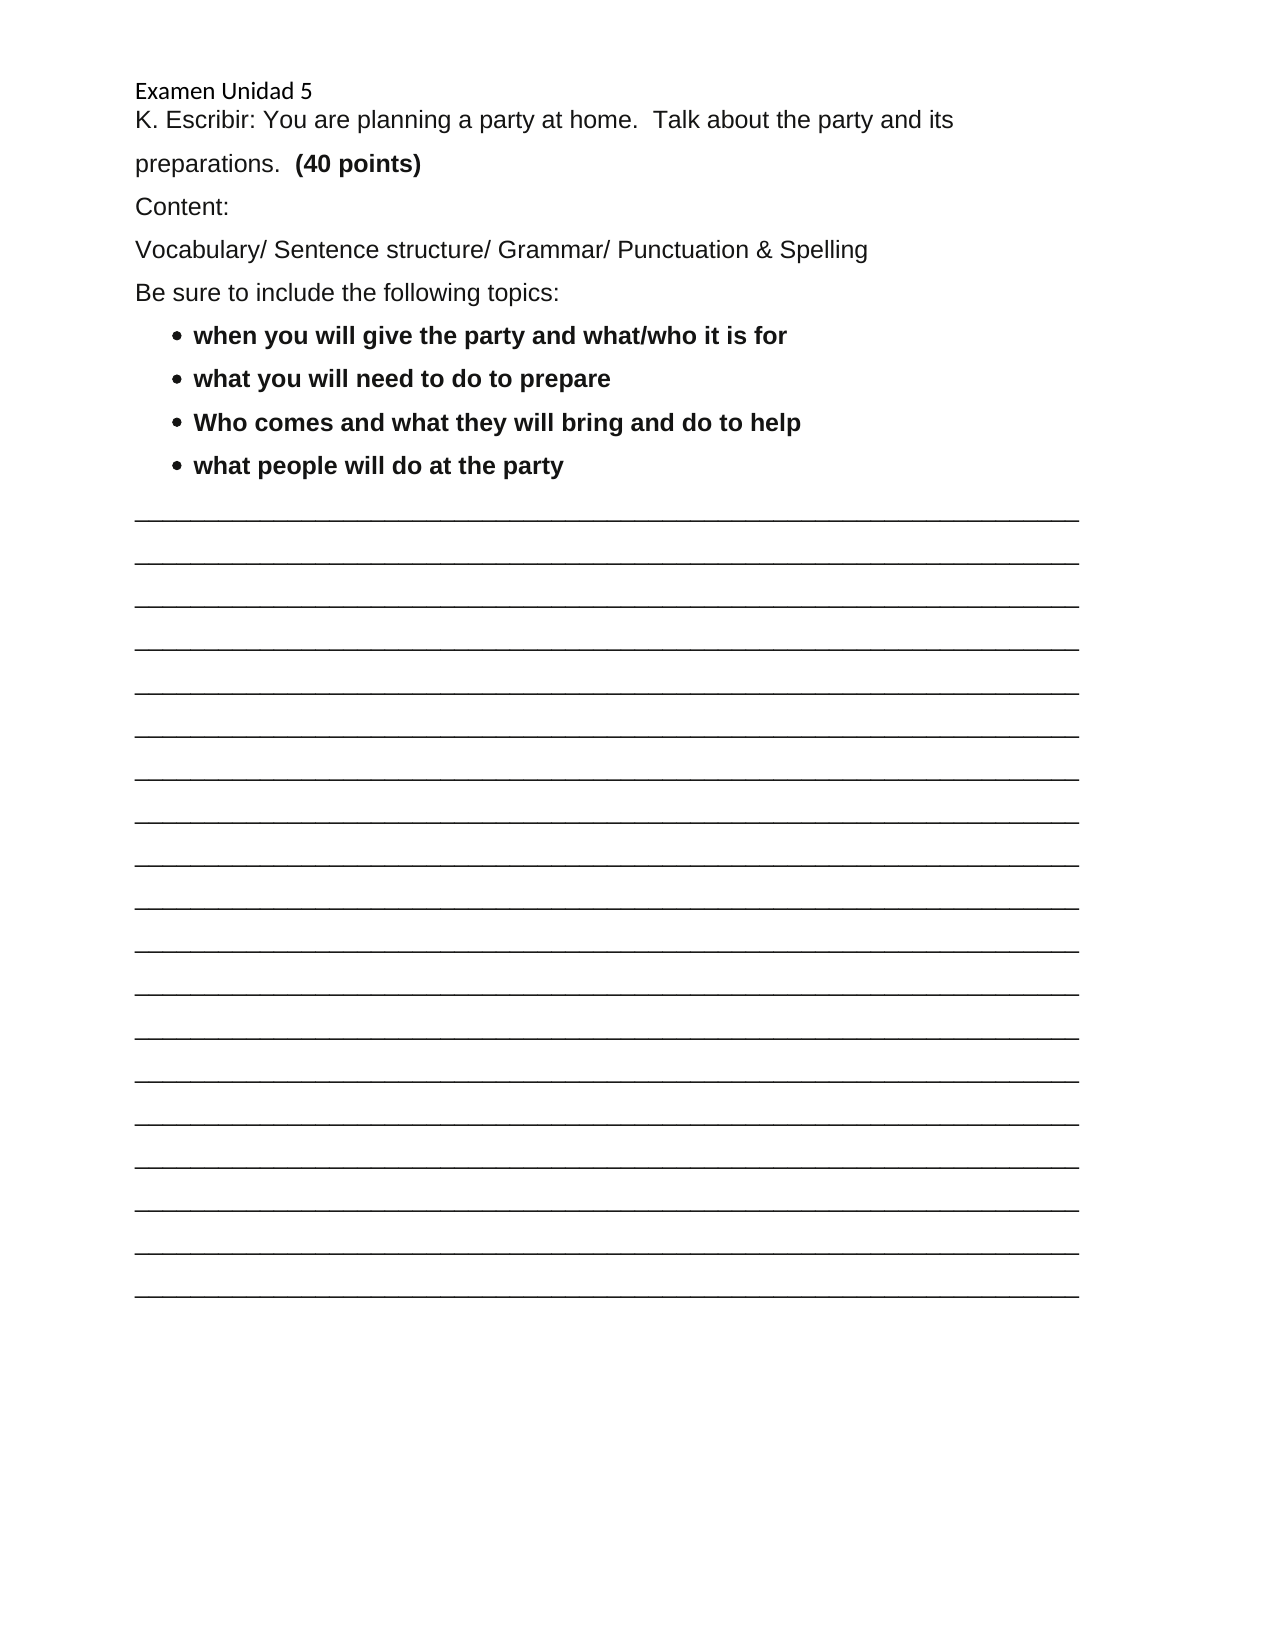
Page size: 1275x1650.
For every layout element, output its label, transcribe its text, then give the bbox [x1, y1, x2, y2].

text K. Escribir: You are planning a party at home. Talk about the party and its preparations. (40 points) [135, 106, 1087, 177]
text Vocabulary/ Sentence structure/ Grammar/ Punctuation & Spelling [135, 235, 1087, 264]
text ____________________________________________________________________________________________________________________________________________________________________________________________________________ [135, 1141, 1087, 1256]
text ____________________________________________________________________________________________________________________________________________________________________________________________________________ [135, 753, 1087, 868]
text ____________________________________________________________________________________________________________________________________________________________________________________________________________ [135, 494, 1087, 609]
list Who comes and what they will bring and do to help [172, 408, 1087, 436]
text Be sure to include the following topics: [135, 278, 1087, 307]
text ____________________________________________________________________________________________________________________________________________________________________________________________________________ [135, 882, 1087, 997]
text ____________________________________________________________________________________________________________________________________________________________________________________________________________ [135, 1012, 1087, 1127]
list what you will need to do to prepare [172, 364, 1087, 393]
text ____________________________________________________________________ [135, 1270, 1087, 1299]
text Content: [135, 192, 1087, 221]
list what people will do at the party [172, 451, 1087, 480]
text ____________________________________________________________________________________________________________________________________________________________________________________________________________ [135, 623, 1087, 738]
list when you will give the party and what/who it is for [172, 321, 1087, 350]
